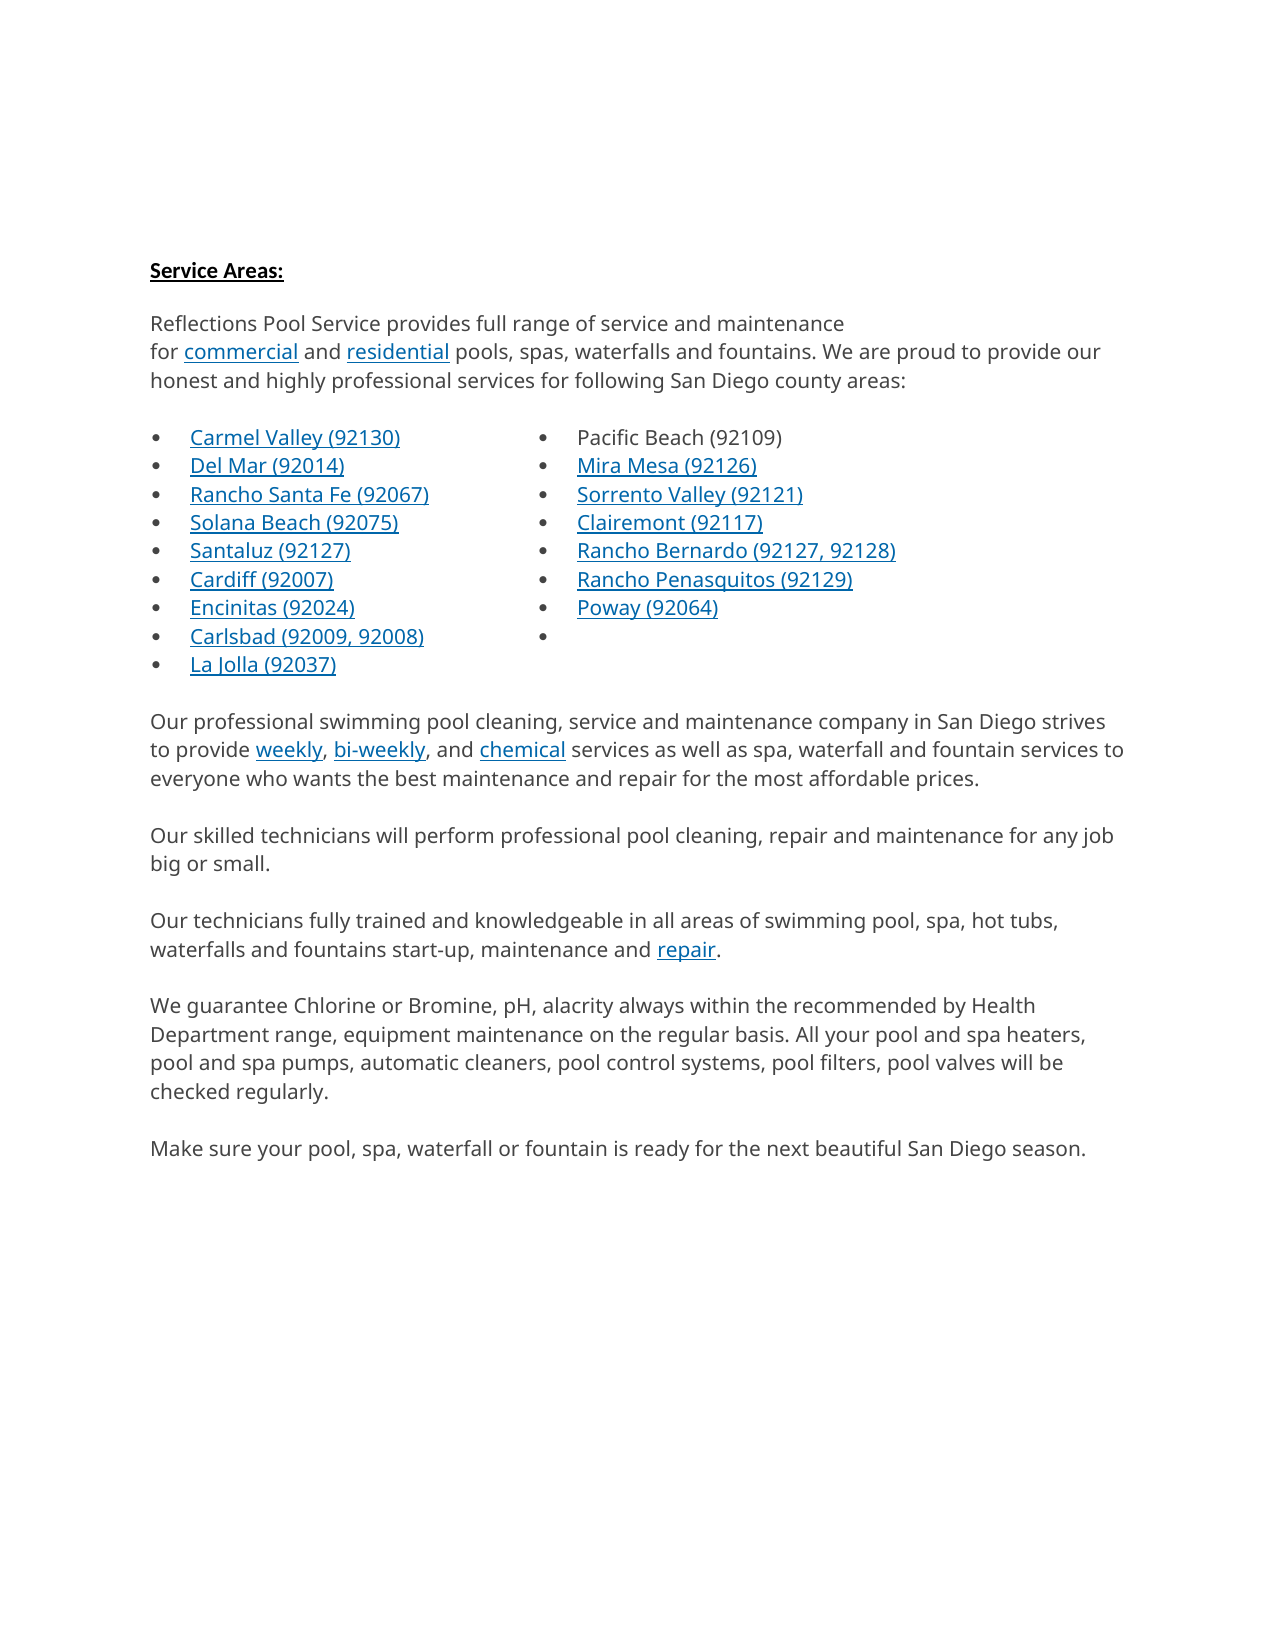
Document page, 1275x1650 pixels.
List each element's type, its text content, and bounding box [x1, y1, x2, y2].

text Our technicians fully trained and knowledgeable in all areas of swimming pool, spa, hot tubs, waterfalls and fountains start-up, maintenance and repair. [150, 906, 1125, 963]
text Our professional swimming pool cleaning, service and maintenance company in San Diego strives to provide weekly, bi-weekly, and chemical services as well as spa, waterfall and fountain services to everyone who wants the best maintenance and repair for the most affordable prices. [150, 707, 1125, 792]
table_header Carmel Valley (92130) Del Mar (92014) Rancho Santa Fe (92067) Solana Beach (92075) Santaluz (92127) Cardiff (92007) Encinitas (92024) Carlsbad (92009, 92008) La Jolla (92037) [150, 423, 537, 679]
text Our skilled technicians will perform professional pool cleaning, repair and maintenance for any job big or small. [150, 821, 1125, 878]
text Service Areas: [150, 256, 1125, 284]
text Make sure your pool, spa, waterfall or fountain is ready for the next beautiful San Diego season. [150, 1134, 1125, 1162]
text Reflections Pool Service provides full range of service and maintenance for commercial and residential pools, spas, waterfalls and fountains. We are proud to provide our honest and highly professional services for following San Diego county areas: [150, 309, 1125, 394]
text We guarantee Chlorine or Bromine, pH, alacrity always within the recommended by Health Department range, equipment maintenance on the regular basis. All your pool and spa heaters, pool and spa pumps, automatic cleaners, pool control systems, pool filters, pool valves will be checked regularly. [150, 992, 1125, 1105]
table_header Pacific Beach (92109) Mira Mesa (92126) Sorrento Valley (92121) Clairemont (92117) Rancho Bernardo (92127, 92128) Rancho Penasquitos (92129) Poway (92064) [537, 423, 1027, 679]
